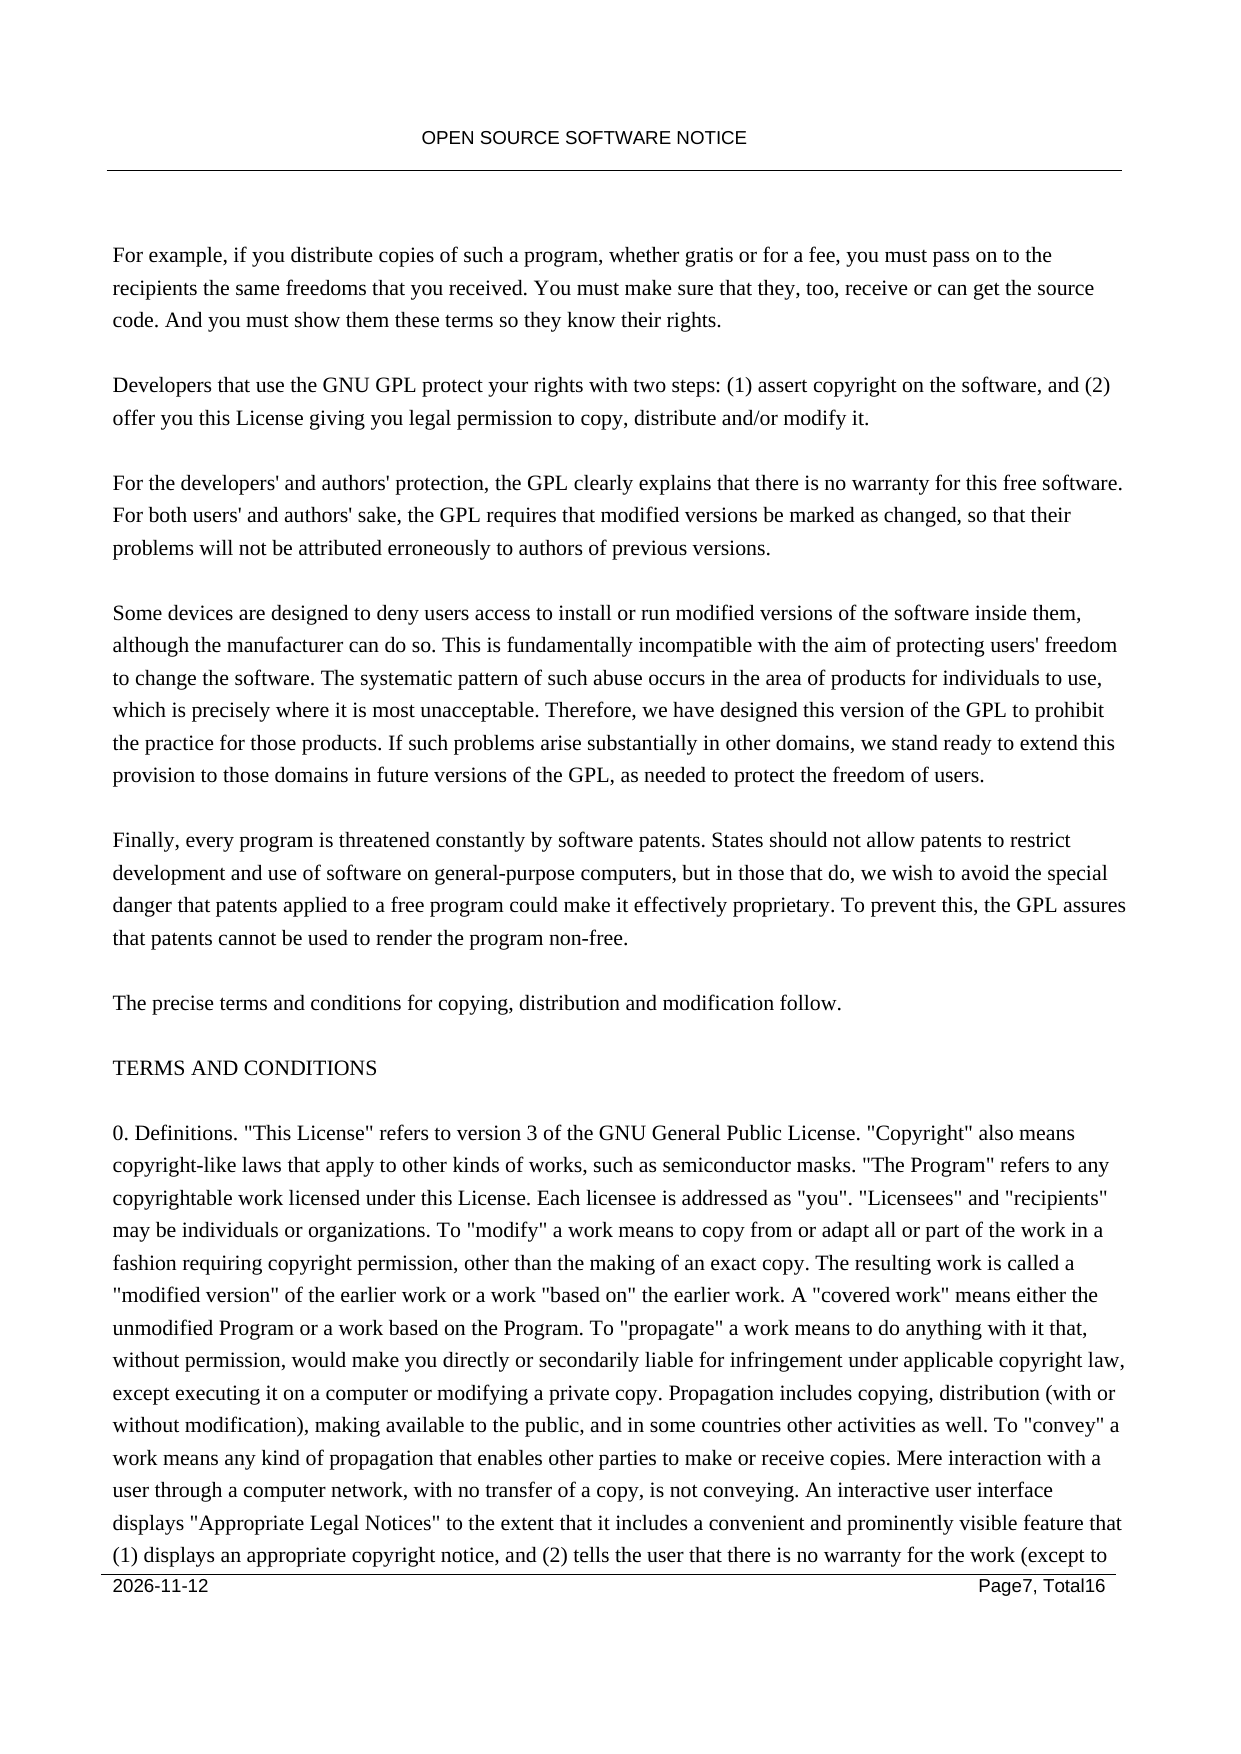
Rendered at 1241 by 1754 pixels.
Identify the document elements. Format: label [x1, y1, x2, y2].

text [112, 206, 1128, 1571]
